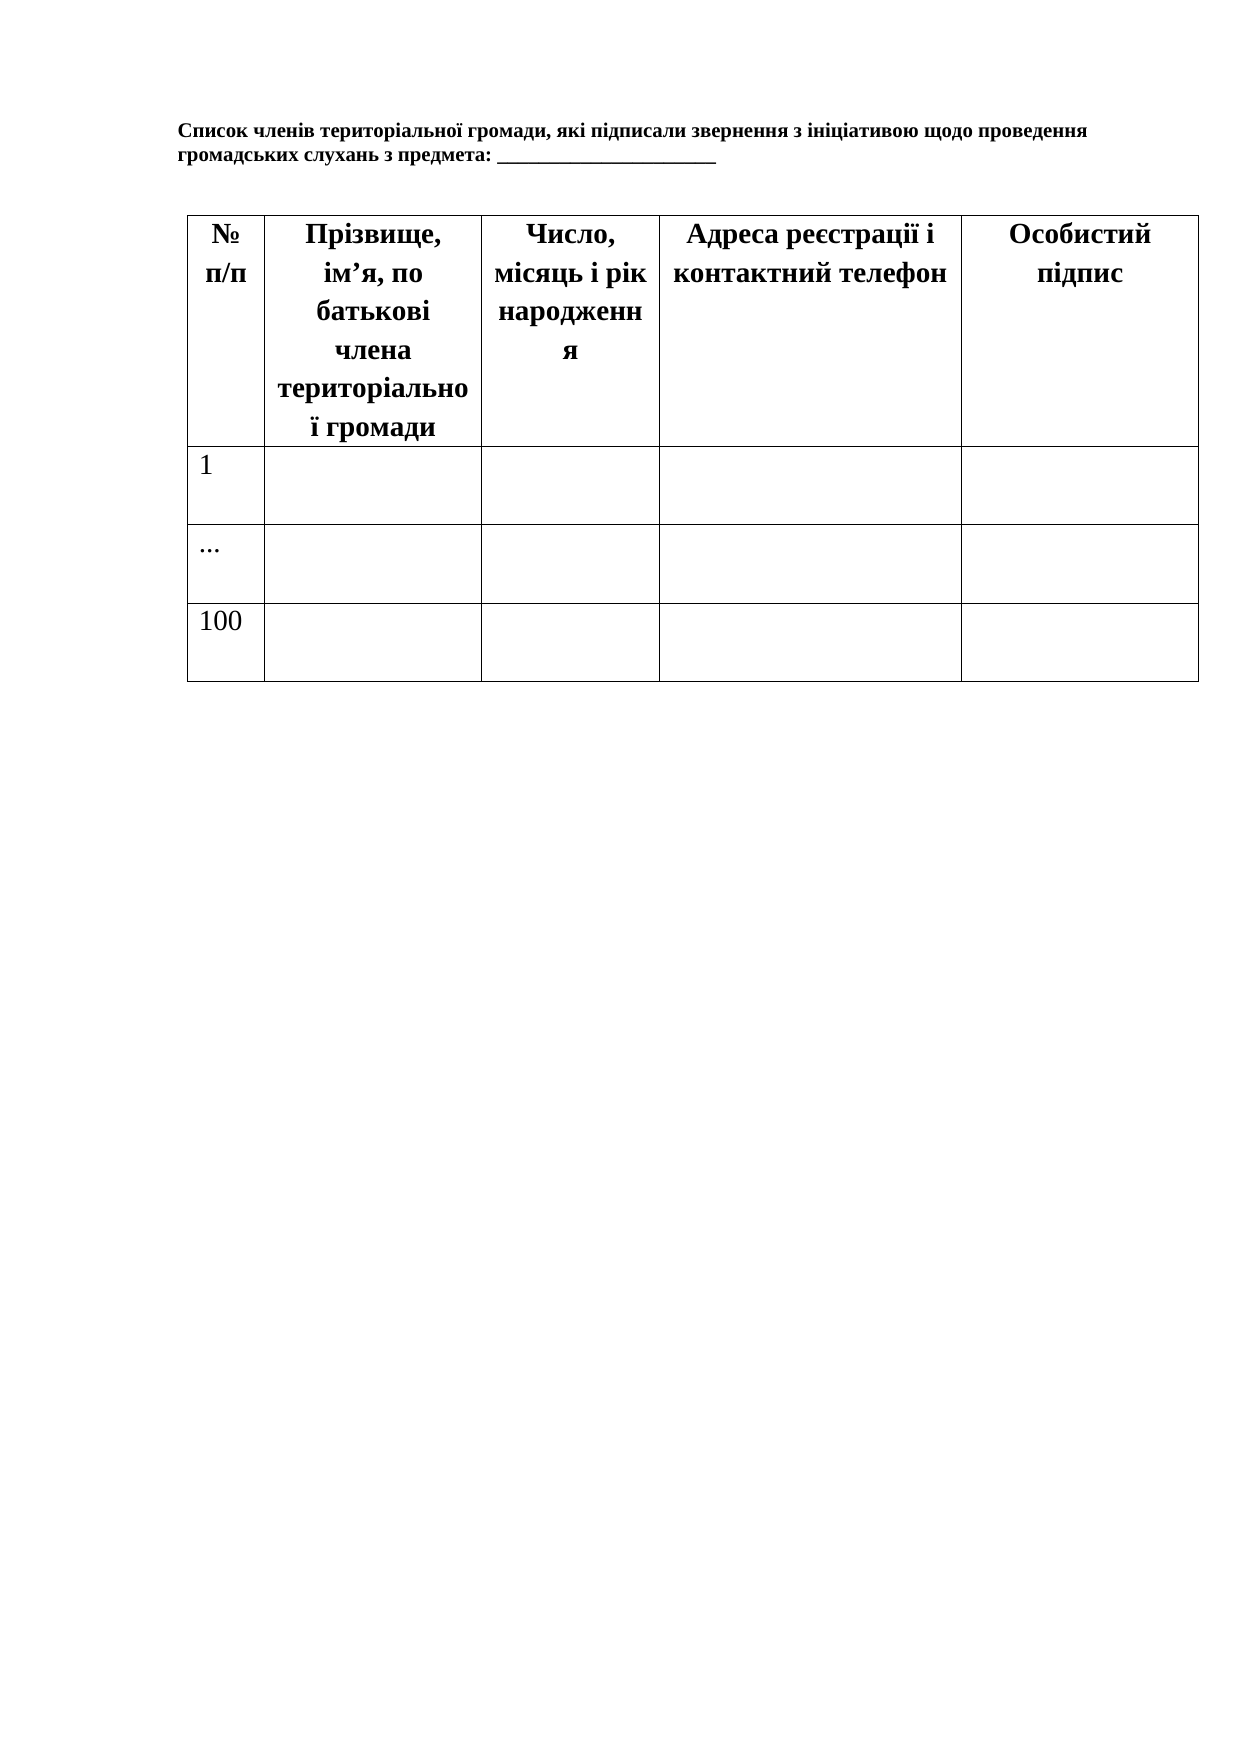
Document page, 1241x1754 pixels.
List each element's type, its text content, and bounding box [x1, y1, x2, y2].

table_header Адреса реєстрації і контактний телефон [660, 216, 961, 446]
table_header № п/п [188, 216, 264, 446]
table_cell [962, 447, 1198, 524]
table_header Число, місяць і рік народження [482, 216, 659, 446]
text Список членів територіальної громади, які підписали звернення з ініціативою щодо проведення громадських слухань з предмета: _____________________ [177, 118, 1152, 166]
table_cell [660, 525, 961, 602]
table_cell 100 [188, 604, 264, 681]
table_cell [962, 525, 1198, 602]
table_cell [660, 447, 961, 524]
table_cell ... [188, 525, 264, 602]
table_cell [265, 447, 481, 524]
table_cell [962, 604, 1198, 681]
table_cell 1 [188, 447, 264, 524]
table_cell [482, 604, 659, 681]
table_cell [482, 525, 659, 602]
table_cell [660, 604, 961, 681]
table_cell [265, 604, 481, 681]
table_cell [482, 447, 659, 524]
table_cell [265, 525, 481, 602]
table_header Прізвище, ім’я, по батькові члена територіальної громади [265, 216, 481, 446]
table_header Особистий підпис [962, 216, 1198, 446]
